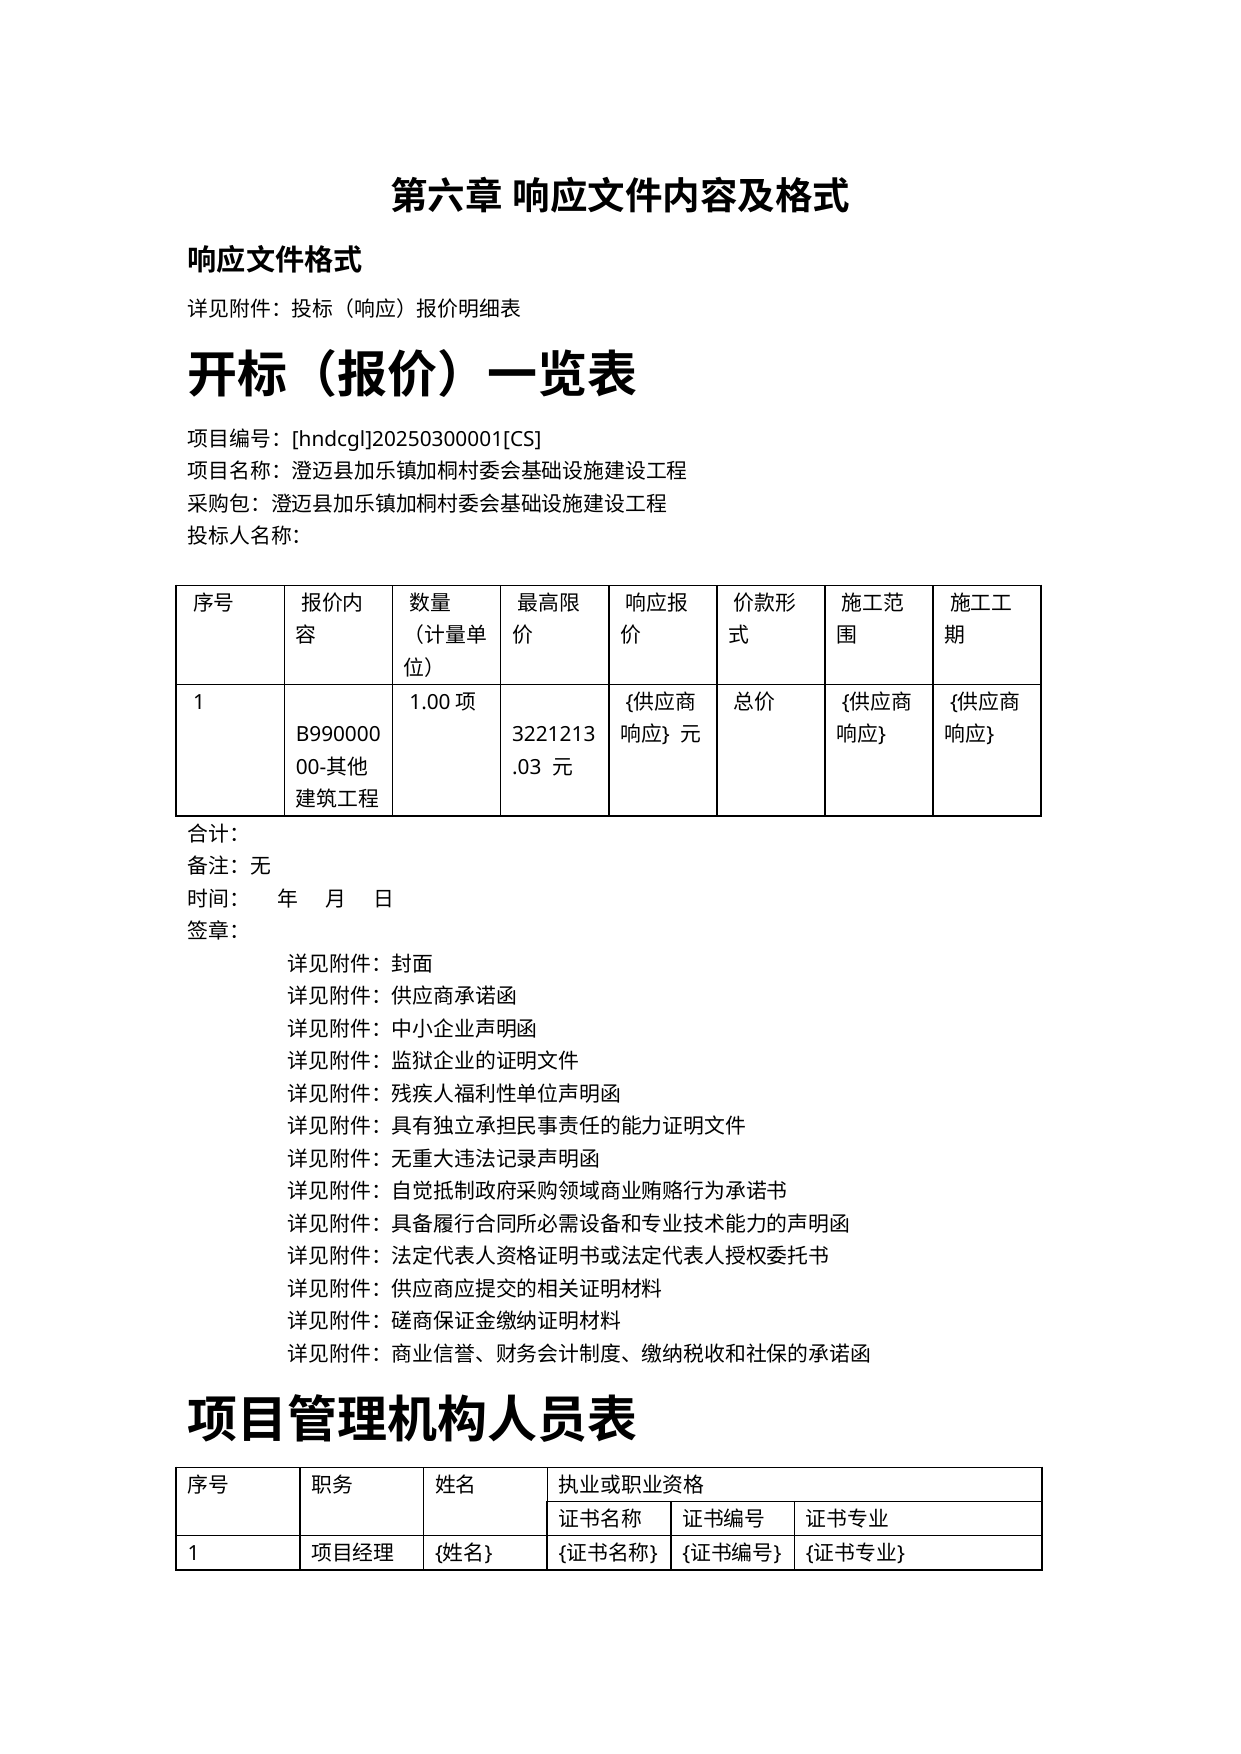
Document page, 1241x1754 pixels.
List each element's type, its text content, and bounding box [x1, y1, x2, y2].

text 第六章 响应文件内容及格式 [187, 162, 1053, 227]
text 开标（报价）一览表 [187, 324, 1053, 422]
table_header 职务 [301, 1468, 423, 1535]
table_header 最高限价 [501, 586, 608, 683]
text 备注：无 [187, 849, 1053, 882]
table_header 数量（计量单位） [393, 586, 500, 683]
table_cell {供应商响应} [934, 685, 1040, 815]
table_cell 证书名称 [548, 1502, 670, 1535]
table_cell 证书编号 [672, 1502, 794, 1535]
table_header 响应报价 [610, 586, 716, 683]
text 详见附件：磋商保证金缴纳证明材料 [187, 1304, 1053, 1337]
table_cell {供应商响应} [826, 685, 932, 815]
table_header 报价内容 [285, 586, 392, 683]
table_cell 1 [177, 1536, 299, 1569]
text 签章： [187, 914, 1053, 947]
text 详见附件：具有独立承担民事责任的能力证明文件 [187, 1109, 1053, 1142]
table_cell {姓名} [424, 1536, 546, 1569]
table_cell 项目经理 [301, 1536, 423, 1569]
table_cell {供应商响应} 元 [610, 685, 716, 815]
table_cell B99000000-其他建筑工程 [285, 685, 392, 815]
table_header 施工范围 [826, 586, 932, 683]
table_cell 1.00项 [393, 685, 500, 815]
table_cell {证书专业} [795, 1536, 1041, 1569]
text 详见附件：投标（响应）报价明细表 [187, 292, 1053, 324]
text 时间： 年 月 日 [187, 882, 1053, 914]
text 详见附件：封面 [187, 947, 1053, 979]
text 合计： [187, 817, 1053, 849]
table_cell {证书名称} [548, 1536, 670, 1569]
table_header 序号 [177, 586, 284, 683]
text 响应文件格式 [187, 227, 1053, 292]
text 项目管理机构人员表 [187, 1369, 1053, 1467]
text 详见附件：法定代表人资格证明书或法定代表人授权委托书 [187, 1239, 1053, 1272]
text 项目编号：[hndcgl]20250300001[CS] [187, 422, 1053, 454]
text 详见附件：自觉抵制政府采购领域商业贿赂行为承诺书 [187, 1174, 1053, 1207]
text 详见附件：残疾人福利性单位声明函 [187, 1077, 1053, 1109]
table_header 执业或职业资格 [548, 1468, 1041, 1501]
text 采购包：澄迈县加乐镇加桐村委会基础设施建设工程 [187, 487, 1053, 519]
table_cell {证书编号} [672, 1536, 794, 1569]
table_cell 3221213.03 元 [501, 685, 608, 815]
table_cell 证书专业 [795, 1502, 1041, 1535]
text 投标人名称： [187, 519, 1053, 552]
table_header 施工工期 [934, 586, 1040, 683]
table_header 姓名 [424, 1468, 547, 1535]
table_cell 1 [177, 685, 284, 815]
text 项目名称：澄迈县加乐镇加桐村委会基础设施建设工程 [187, 454, 1053, 487]
table_header 价款形式 [718, 586, 824, 683]
text 详见附件：供应商承诺函 [187, 979, 1053, 1012]
text 详见附件：具备履行合同所必需设备和专业技术能力的声明函 [187, 1207, 1053, 1239]
text 详见附件：监狱企业的证明文件 [187, 1044, 1053, 1077]
text 详见附件：供应商应提交的相关证明材料 [187, 1272, 1053, 1304]
text 详见附件：无重大违法记录声明函 [187, 1142, 1053, 1174]
text 详见附件：中小企业声明函 [187, 1012, 1053, 1044]
table_cell 总价 [718, 685, 824, 815]
text 详见附件：商业信誉、财务会计制度、缴纳税收和社保的承诺函 [187, 1337, 1053, 1369]
table_header 序号 [177, 1468, 299, 1535]
